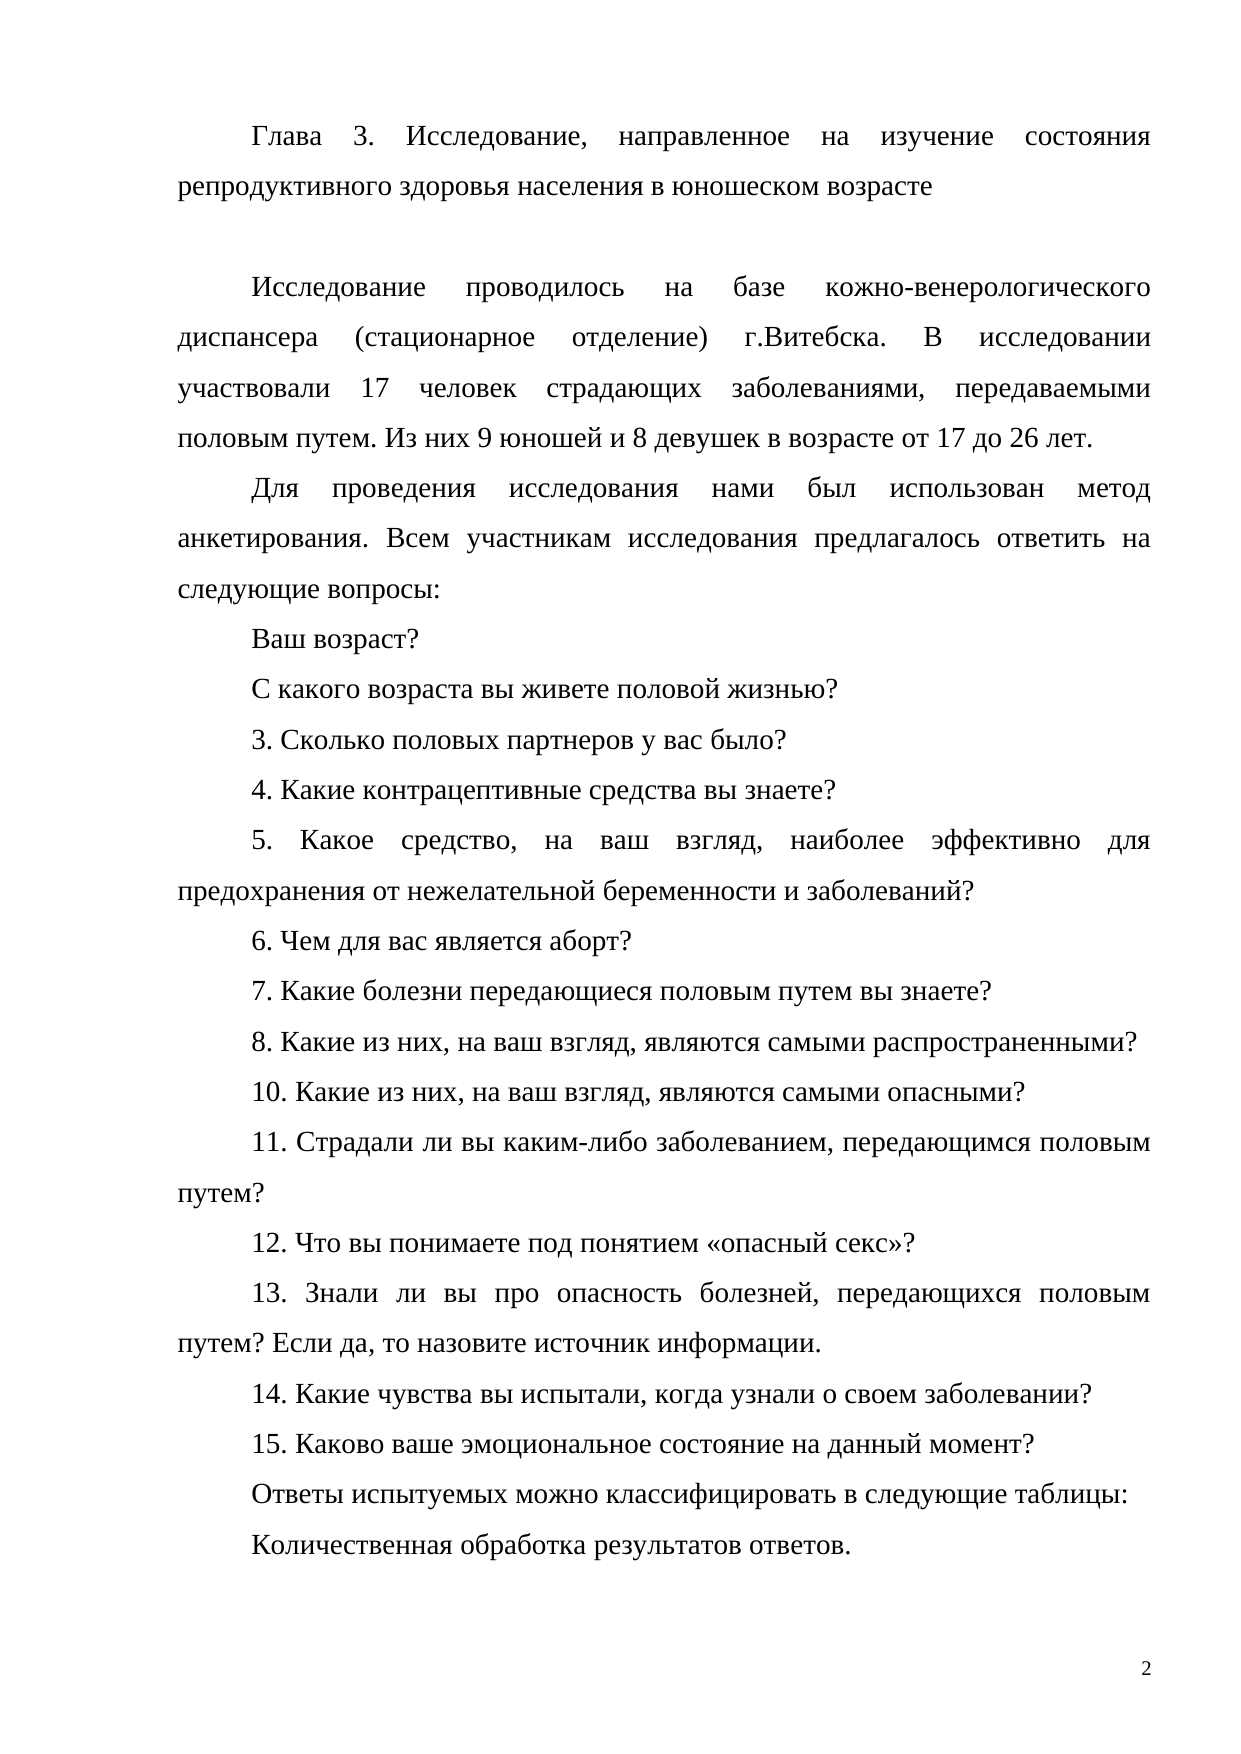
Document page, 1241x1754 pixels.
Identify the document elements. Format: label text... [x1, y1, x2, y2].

text Ваш возраст? [177, 621, 1152, 655]
text Глава 3. Исследование, направленное на изучение состояния репродуктивного здоровья населения в юношеском возрасте [177, 118, 1152, 202]
text 6. Чем для вас является аборт? [177, 923, 1152, 957]
text Ответы испытуемых можно классифицировать в следующие таблицы: [177, 1477, 1152, 1510]
text Количественная обработка результатов ответов. [177, 1527, 1152, 1560]
text Исследование проводилось на базе кожно-венерологического диспансера (стационарное отделение) г.Витебска. В исследовании участвовали 17 человек страдающих заболеваниями, передаваемыми половым путем. Из них 9 юношей и 8 девушек в возрасте от 17 до 26 лет. [177, 269, 1152, 453]
text 8. Какие из них, на ваш взгляд, являются самыми распространенными? [177, 1024, 1152, 1057]
text 4. Какие контрацептивные средства вы знаете? [177, 772, 1152, 806]
text 15. Каково ваше эмоциональное состояние на данный момент? [177, 1426, 1152, 1460]
text Для проведения исследования нами был использован метод анкетирования. Всем участникам исследования предлагалось ответить на следующие вопросы: [177, 470, 1152, 604]
text 12. Что вы понимаете под понятием «опасный секс»? [177, 1225, 1152, 1258]
text 11. Страдали ли вы каким-либо заболеванием, передающимся половым путем? [177, 1124, 1152, 1208]
text 14. Какие чувства вы испытали, когда узнали о своем заболевании? [177, 1376, 1152, 1409]
text 3. Сколько половых партнеров у вас было? [177, 722, 1152, 755]
text 7. Какие болезни передающиеся половым путем вы знаете? [177, 973, 1152, 1007]
text 10. Какие из них, на ваш взгляд, являются самыми опасными? [177, 1074, 1152, 1108]
text 13. Знали ли вы про опасность болезней, передающихся половым путем? Если да, то назовите источник информации. [177, 1275, 1152, 1359]
text 5. Какое средство, на ваш взгляд, наиболее эффективно для предохранения от нежелательной беременности и заболеваний? [177, 822, 1152, 906]
text С какого возраста вы живете половой жизнью? [177, 672, 1152, 705]
